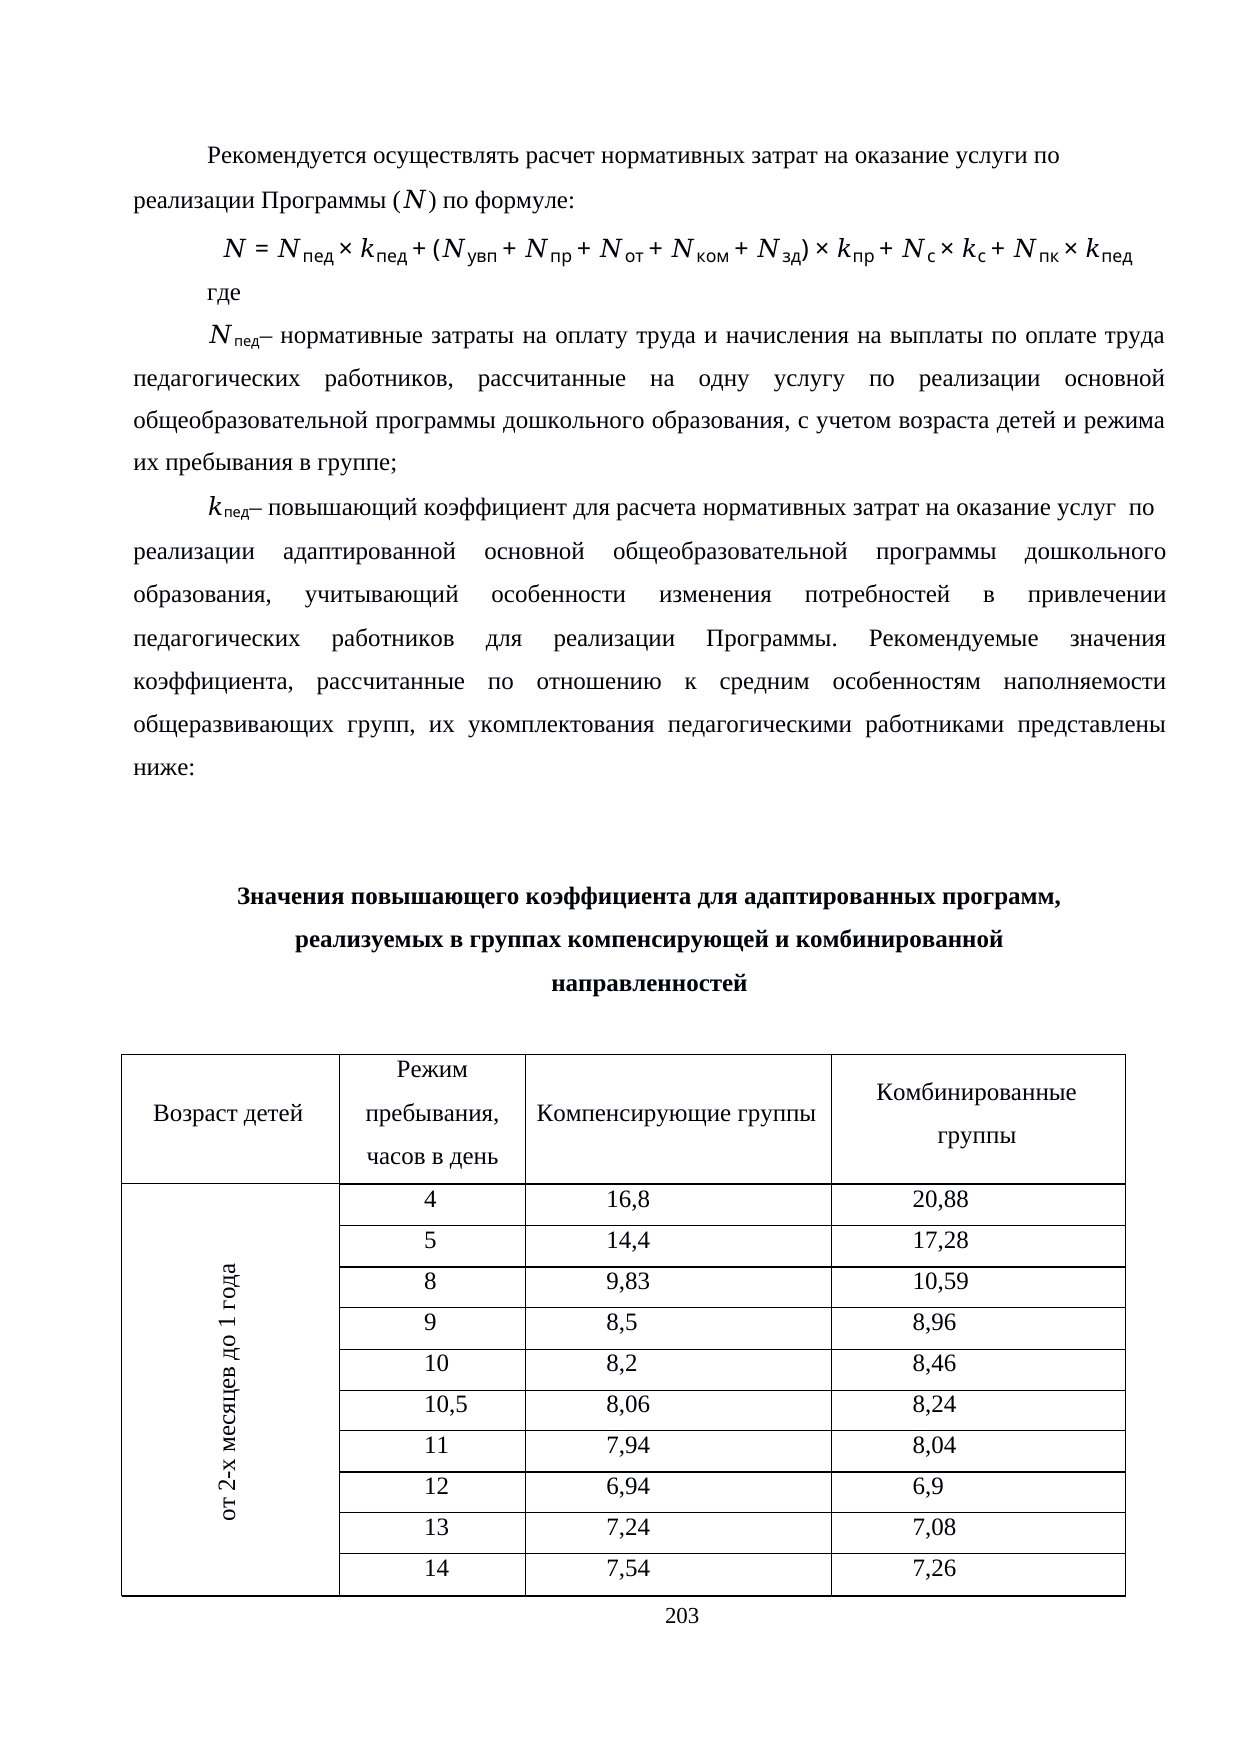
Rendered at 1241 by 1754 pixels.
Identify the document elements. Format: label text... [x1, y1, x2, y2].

table_cell 17,28 [832, 1226, 1125, 1266]
table_header Комбинированные группы [832, 1055, 1125, 1183]
text реализации адаптированной основной общеобразовательной программы дошкольного образования, учитывающий особенности изменения потребностей в привлечении педагогических работников для реализации Программы. Рекомендуемые значения коэффициента, рассчитанные по отношению к средним особенностям наполняемости общеразвивающих групп, их укомплектования педагогическими работниками представлены ниже: [133, 536, 1167, 781]
table_cell 9,83 [526, 1268, 831, 1307]
text Рекомендуется осуществлять расчет нормативных затрат на оказание услуги по реализации Программы (𝑁) по формуле: [133, 140, 1166, 216]
table_cell 4 [340, 1185, 525, 1225]
table_cell 7,24 [526, 1513, 831, 1553]
table_cell 20,88 [832, 1185, 1125, 1225]
table_cell 7,26 [832, 1554, 1125, 1595]
table_cell 8,04 [832, 1431, 1125, 1471]
table_cell 12 [340, 1473, 525, 1512]
table_cell 11 [340, 1431, 525, 1471]
table_header Режим пребывания, часов в день [340, 1055, 525, 1183]
table_cell 5 [340, 1226, 525, 1266]
table_cell 9 [340, 1308, 525, 1348]
table_cell 13 [340, 1513, 525, 1553]
table_cell 6,94 [526, 1473, 831, 1512]
table_cell 10,59 [832, 1268, 1125, 1307]
table_cell 14 [340, 1554, 525, 1595]
table_cell 8,96 [832, 1308, 1125, 1348]
table_cell 8,24 [832, 1391, 1125, 1430]
table_cell 8,06 [526, 1391, 831, 1430]
text 𝑘пед– повышающий коэффициент для расчета нормативных затрат на оказание услуг по [207, 489, 1194, 522]
table_cell 16,8 [526, 1185, 831, 1225]
table_cell 14,4 [526, 1226, 831, 1266]
table_cell 8 [340, 1268, 525, 1307]
text 𝑁пед– нормативные затраты на оплату труда и начисления на выплаты по оплате труда педагогических работников, рассчитанные на одну услугу по реализации основной общеобразовательной программы дошкольного образования, с учетом возраста детей и режима их пребывания в группе; [133, 316, 1166, 476]
table_cell 7,08 [832, 1513, 1125, 1553]
table_header Возраст детей [122, 1055, 339, 1183]
table_cell 8,5 [526, 1308, 831, 1348]
table_cell 7,94 [526, 1431, 831, 1471]
table_cell 8,46 [832, 1350, 1125, 1389]
table_cell 8,2 [526, 1350, 831, 1389]
table_cell 10 [340, 1350, 525, 1389]
table_header Компенсирующие группы [526, 1055, 831, 1183]
table_cell от 2-х месяцев до 1 года [122, 1184, 339, 1595]
table_cell 6,9 [832, 1473, 1125, 1512]
table_cell 10,5 [340, 1391, 525, 1430]
text Значения повышающего коэффициента для адаптированных программ, реализуемых в группах компенсирующей и комбинированной направленностей [193, 881, 1105, 996]
text где [207, 277, 1194, 306]
table_cell 7,54 [526, 1554, 831, 1595]
text 𝑁 = 𝑁пед × 𝑘пед + (𝑁увп + 𝑁пр + 𝑁от + 𝑁ком + 𝑁зд) × 𝑘пр + 𝑁с × 𝑘с + 𝑁пк × 𝑘пед [221, 229, 1194, 264]
